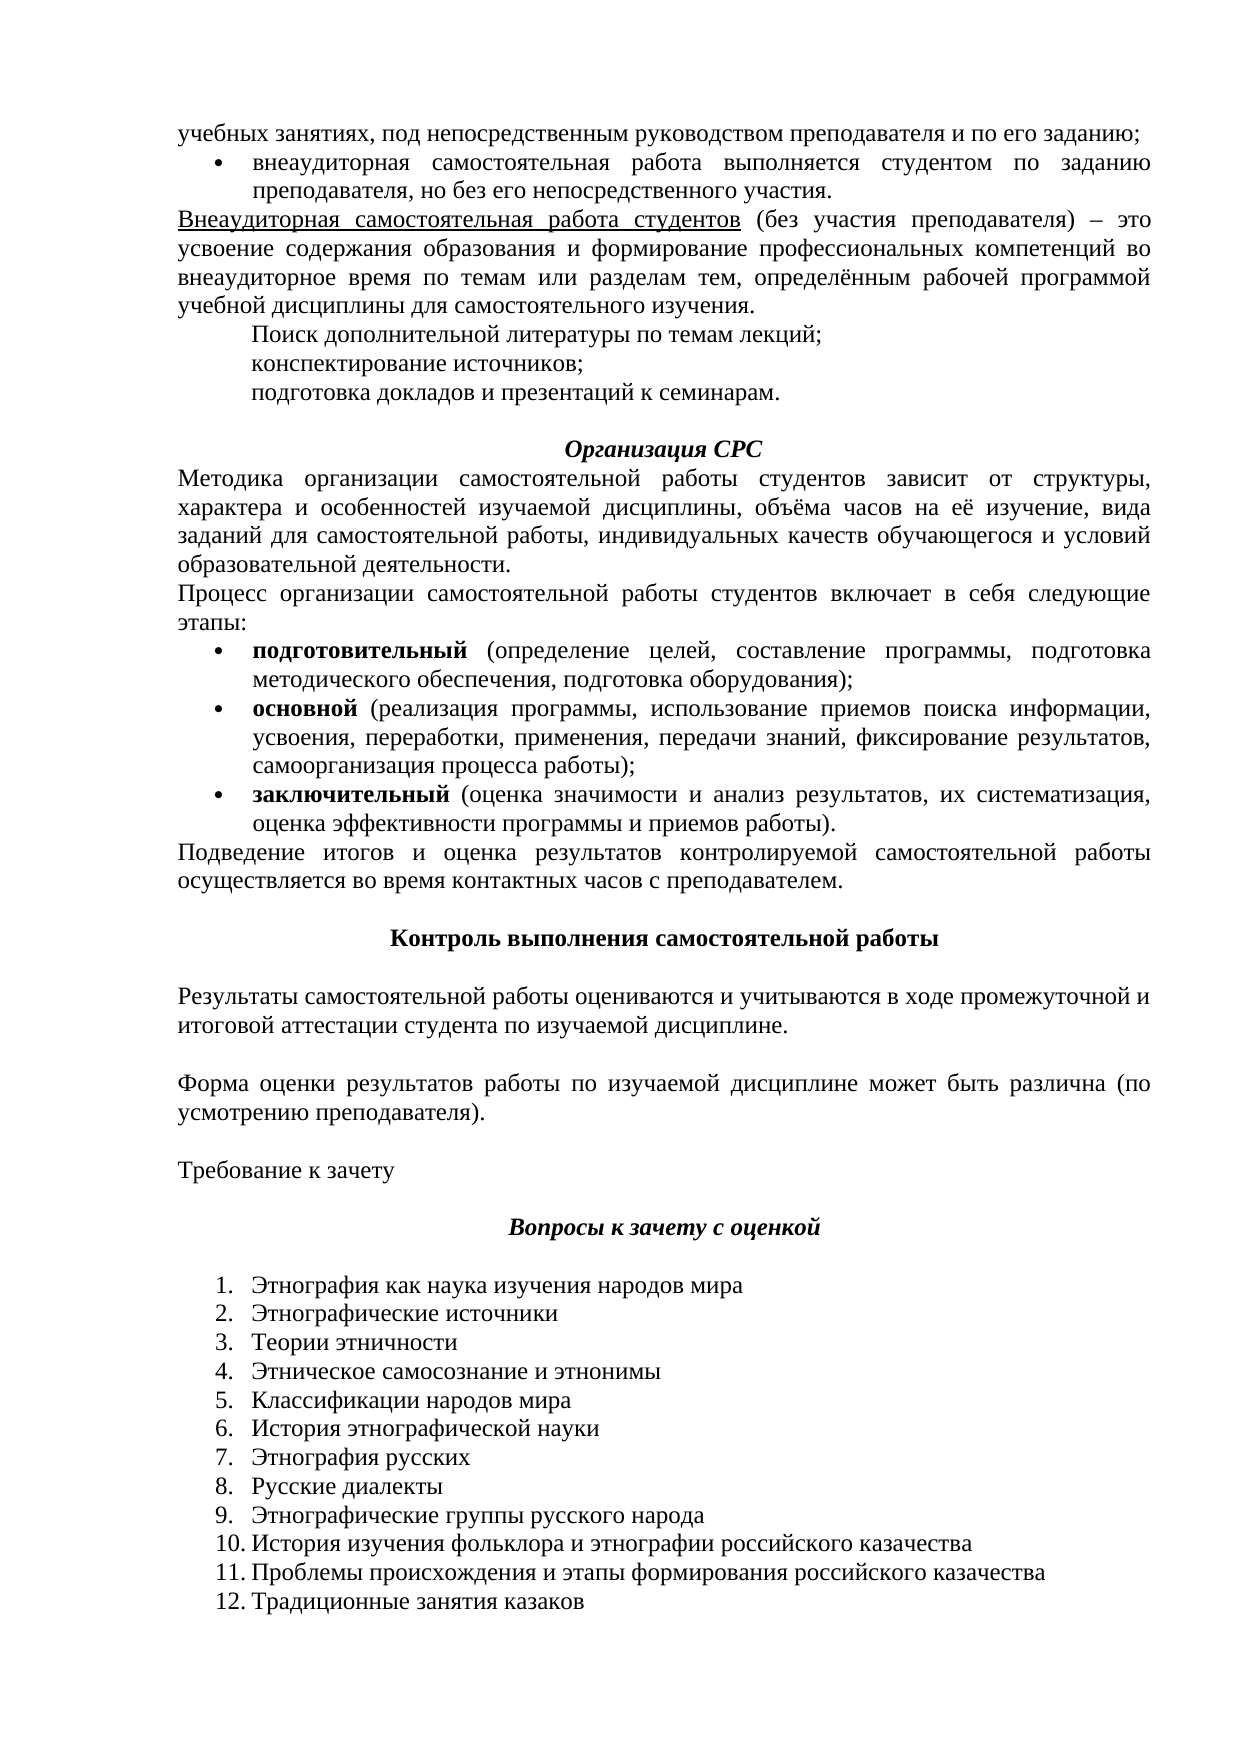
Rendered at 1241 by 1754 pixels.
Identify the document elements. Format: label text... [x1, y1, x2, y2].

list Традиционные занятия казаков [215, 1586, 1152, 1615]
text Внеаудиторная самостоятельная работа студентов (без участия преподавателя) – это усвоение содержания образования и формирование профессиональных компетенций во внеаудиторное время по темам или разделам тем, определённым рабочей программой учебной дисциплины для самостоятельного изучения. [177, 204, 1152, 319]
text Процесс организации самостоятельной работы студентов включает в себя следующие этапы: [177, 578, 1152, 636]
list внеаудиторная самостоятельная работа выполняется студентом по заданию преподавателя, но без его непосредственного участия. [215, 147, 1152, 204]
list История этнографической науки [215, 1413, 1152, 1442]
list Этнография русских [215, 1442, 1152, 1471]
text Контроль выполнения самостоятельной работы [177, 923, 1152, 952]
list Этническое самосознание и этнонимы [215, 1356, 1152, 1385]
text Методика организации самостоятельной работы студентов зависит от структуры, характера и особенностей изучаемой дисциплины, объёма часов на её изучение, вида заданий для самостоятельной работы, индивидуальных качеств обучающегося и условий образовательной деятельности. [177, 463, 1152, 578]
text Результаты самостоятельной работы оцениваются и учитываются в ходе промежуточной и итоговой аттестации студента по изучаемой дисциплине. [177, 981, 1152, 1039]
list основной (реализация программы, использование приемов поиска информации, усвоения, переработки, применения, передачи знаний, фиксирование результатов, самоорганизация процесса работы); [215, 693, 1152, 779]
list Теории этничности [215, 1327, 1152, 1356]
text Поиск дополнительной литературы по темам лекций; [177, 319, 1152, 348]
text Вопросы к зачету с оценкой [177, 1212, 1152, 1241]
list Этнография как наука изучения народов мира [215, 1270, 1152, 1298]
list подготовительный (определение целей, составление программы, подготовка методического обеспечения, подготовка оборудования); [215, 636, 1152, 693]
text Требование к зачету [177, 1155, 1152, 1183]
text Форма оценки результатов работы по изучаемой дисциплине может быть различна (по усмотрению преподавателя). [177, 1068, 1152, 1126]
text Организация СРС [177, 434, 1152, 463]
text подготовка докладов и презентаций к семинарам. [177, 377, 1152, 406]
list Этнографические группы русского народа [215, 1500, 1152, 1528]
list История изучения фольклора и этнографии российского казачества [215, 1528, 1152, 1557]
list Проблемы происхождения и этапы формирования российского казачества [215, 1557, 1152, 1586]
list Классификации народов мира [215, 1385, 1152, 1413]
list Русские диалекты [215, 1471, 1152, 1500]
text Подведение итогов и оценка результатов контролируемой самостоятельной работы осуществляется во время контактных часов с преподавателем. [177, 837, 1152, 894]
list Этнографические источники [215, 1298, 1152, 1327]
text конспектирование источников; [177, 348, 1152, 377]
list заключительный (оценка значимости и анализ результатов, их систематизация, оценка эффективности программы и приемов работы). [215, 779, 1152, 837]
text учебных занятиях, под непосредственным руководством преподавателя и по его заданию; [177, 118, 1152, 147]
